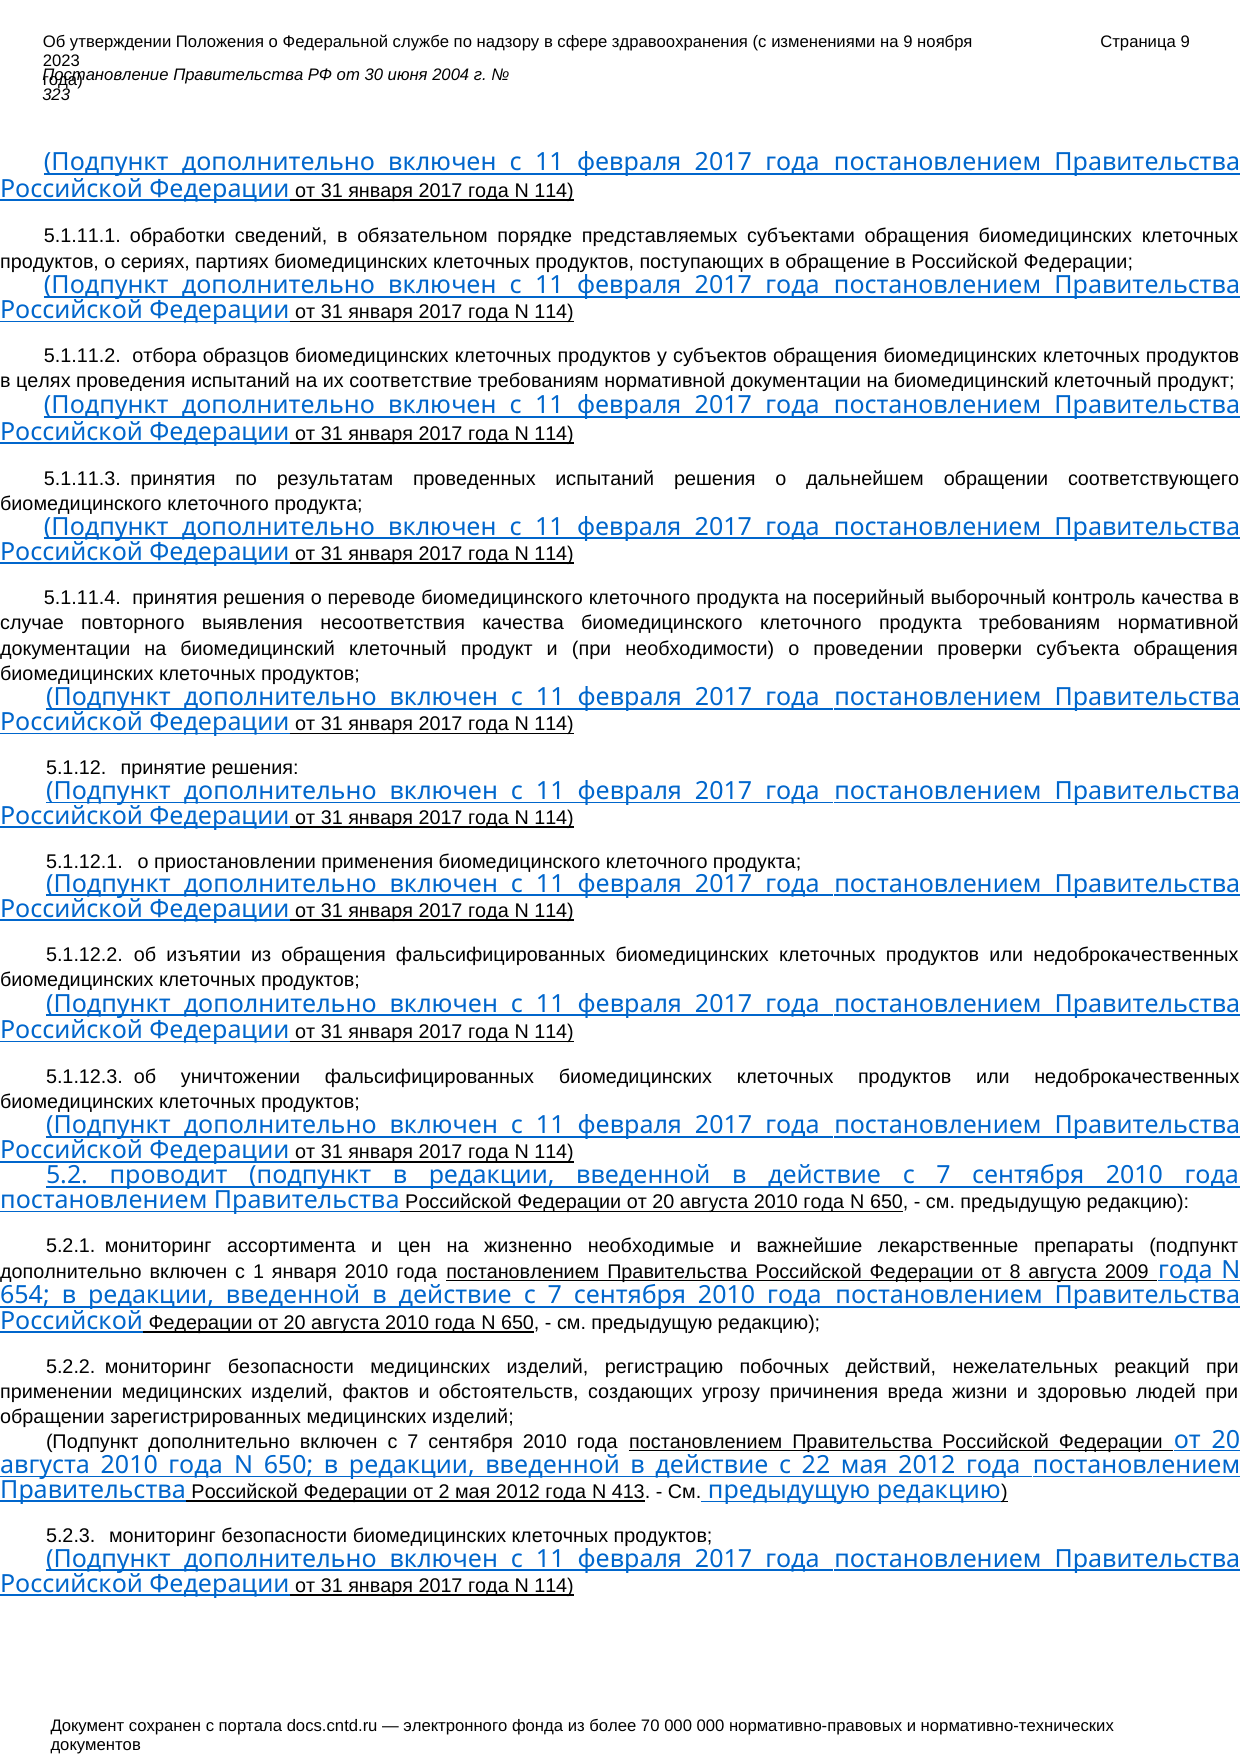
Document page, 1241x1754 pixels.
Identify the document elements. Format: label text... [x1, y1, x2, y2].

text (Подпункт дополнительно включен с 11 февраля 2017 года постановлением Правительства Российской Федерации от 31 января 2017 года N 114) [0, 1114, 1240, 1164]
text (Подпункт дополнительно включен с 11 февраля 2017 года постановлением Правительства Российской Федерации от 31 января 2017 года N 114) [0, 392, 1240, 445]
list об изъятии из обращения фальсифицированных биомедицинских клеточных продуктов или недоброкачественных биомедицинских клеточных продуктов; [0, 941, 1240, 991]
text (Подпункт дополнительно включен с 11 февраля 2017 года постановлением Правительства Российской Федерации от 31 января 2017 года N 114) [0, 686, 1240, 736]
text (Подпункт дополнительно включен с 11 февраля 2017 года постановлением Правительства Российской Федерации от 31 января 2017 года N 114) [0, 274, 1240, 324]
text (Подпункт дополнительно включен с 7 сентября 2010 года постановлением Правительства Российской Федерации от 20 августа 2010 года N 650; в редакции, введенной в действие с 22 мая 2012 года постановлением Правительства Российской Федерации от 2 мая 2012 года N 413. - См. предыдущую редакцию) [0, 1428, 1240, 1476]
text (Подпункт дополнительно включен с 11 февраля 2017 года постановлением Правительства Российской Федерации от 31 января 2017 года N 114) [0, 515, 1240, 565]
text (Подпункт дополнительно включен с 11 февраля 2017 года постановлением Правительства Российской Федерации от 31 января 2017 года N 114) [0, 779, 1240, 829]
list мониторинг безопасности медицинских изделий, регистрацию побочных действий, нежелательных реакций при применении медицинских изделий, фактов и обстоятельств, создающих угрозу причинения вреда жизни и здоровью людей при обращении зарегистрированных медицинских изделий; [0, 1353, 1240, 1428]
text 5.2. проводит (подпункт в редакции, введенной в действие с 7 сентября 2010 года постановлением Правительства Российской Федерации от 20 августа 2010 года N 650, - см. предыдущую редакцию): [0, 1164, 1240, 1214]
list принятия решения о переводе биомедицинского клеточного продукта на посерийный выборочный контроль качества в случае повторного выявления несоответствия качества биомедицинского клеточного продукта требованиям нормативной документации на биомедицинский клеточный продукт и (при необходимости) о проведении проверки субъекта обращения биомедицинских клеточных продуктов; [0, 584, 1240, 686]
text (Подпункт дополнительно включен с 11 февраля 2017 года постановлением Правительства Российской Федерации от 31 января 2017 года N 114) [0, 1547, 1240, 1597]
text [0, 149, 1240, 202]
list мониторинг ассортимента и цен на жизненно необходимые и важнейшие лекарственные препараты (подпункт дополнительно включен с 1 января 2010 года постановлением Правительства Российской Федерации от 8 августа 2009 года N 654; в редакции, введенной в действие с 7 сентября 2010 года постановлением Правительства Российской Федерации от 20 августа 2010 года N 650, - см. предыдущую редакцию); [0, 1308, 1240, 1334]
list об уничтожении фальсифицированных биомедицинских клеточных продуктов или недоброкачественных биомедицинских клеточных продуктов; [0, 1064, 1240, 1114]
list отбора образцов биомедицинских клеточных продуктов у субъектов обращения биомедицинских клеточных продуктов в целях проведения испытаний на их соответствие требованиям нормативной документации на биомедицинский клеточный продукт; [0, 342, 1240, 392]
text (Подпункт дополнительно включен с 11 февраля 2017 года постановлением Правительства Российской Федерации от 31 января 2017 года N 114) [0, 991, 1240, 1044]
list обработки сведений, в обязательном порядке представляемых субъектами обращения биомедицинских клеточных продуктов, о сериях, партиях биомедицинских клеточных продуктов, поступающих в обращение в Российской Федерации; [0, 222, 1240, 274]
text (Подпункт дополнительно включен с 7 сентября 2010 года постановлением Правительства Российской Федерации от 20 августа 2010 года N 650; в редакции, введенной в действие с 22 мая 2012 года постановлением Правительства Российской Федерации от 2 мая 2012 года N 413. - См. предыдущую редакцию) [0, 1477, 1240, 1503]
list мониторинг безопасности биомедицинских клеточных продуктов; [0, 1522, 1240, 1547]
list мониторинг ассортимента и цен на жизненно необходимые и важнейшие лекарственные препараты (подпункт дополнительно включен с 1 января 2010 года постановлением Правительства Российской Федерации от 8 августа 2009 года N 654; в редакции, введенной в действие с 7 сентября 2010 года постановлением Правительства Российской Федерации от 20 августа 2010 года N 650, - см. предыдущую редакцию); [0, 1232, 1240, 1306]
text (Подпункт дополнительно включен с 11 февраля 2017 года постановлением Правительства Российской Федерации от 31 января 2017 года N 114) [0, 872, 1240, 922]
list принятия по результатам проведенных испытаний решения о дальнейшем обращении соответствующего биомедицинского клеточного продукта; [0, 465, 1240, 515]
list принятие решения: [0, 754, 1240, 779]
list о приостановлении применения биомедицинского клеточного продукта; [0, 852, 1240, 872]
